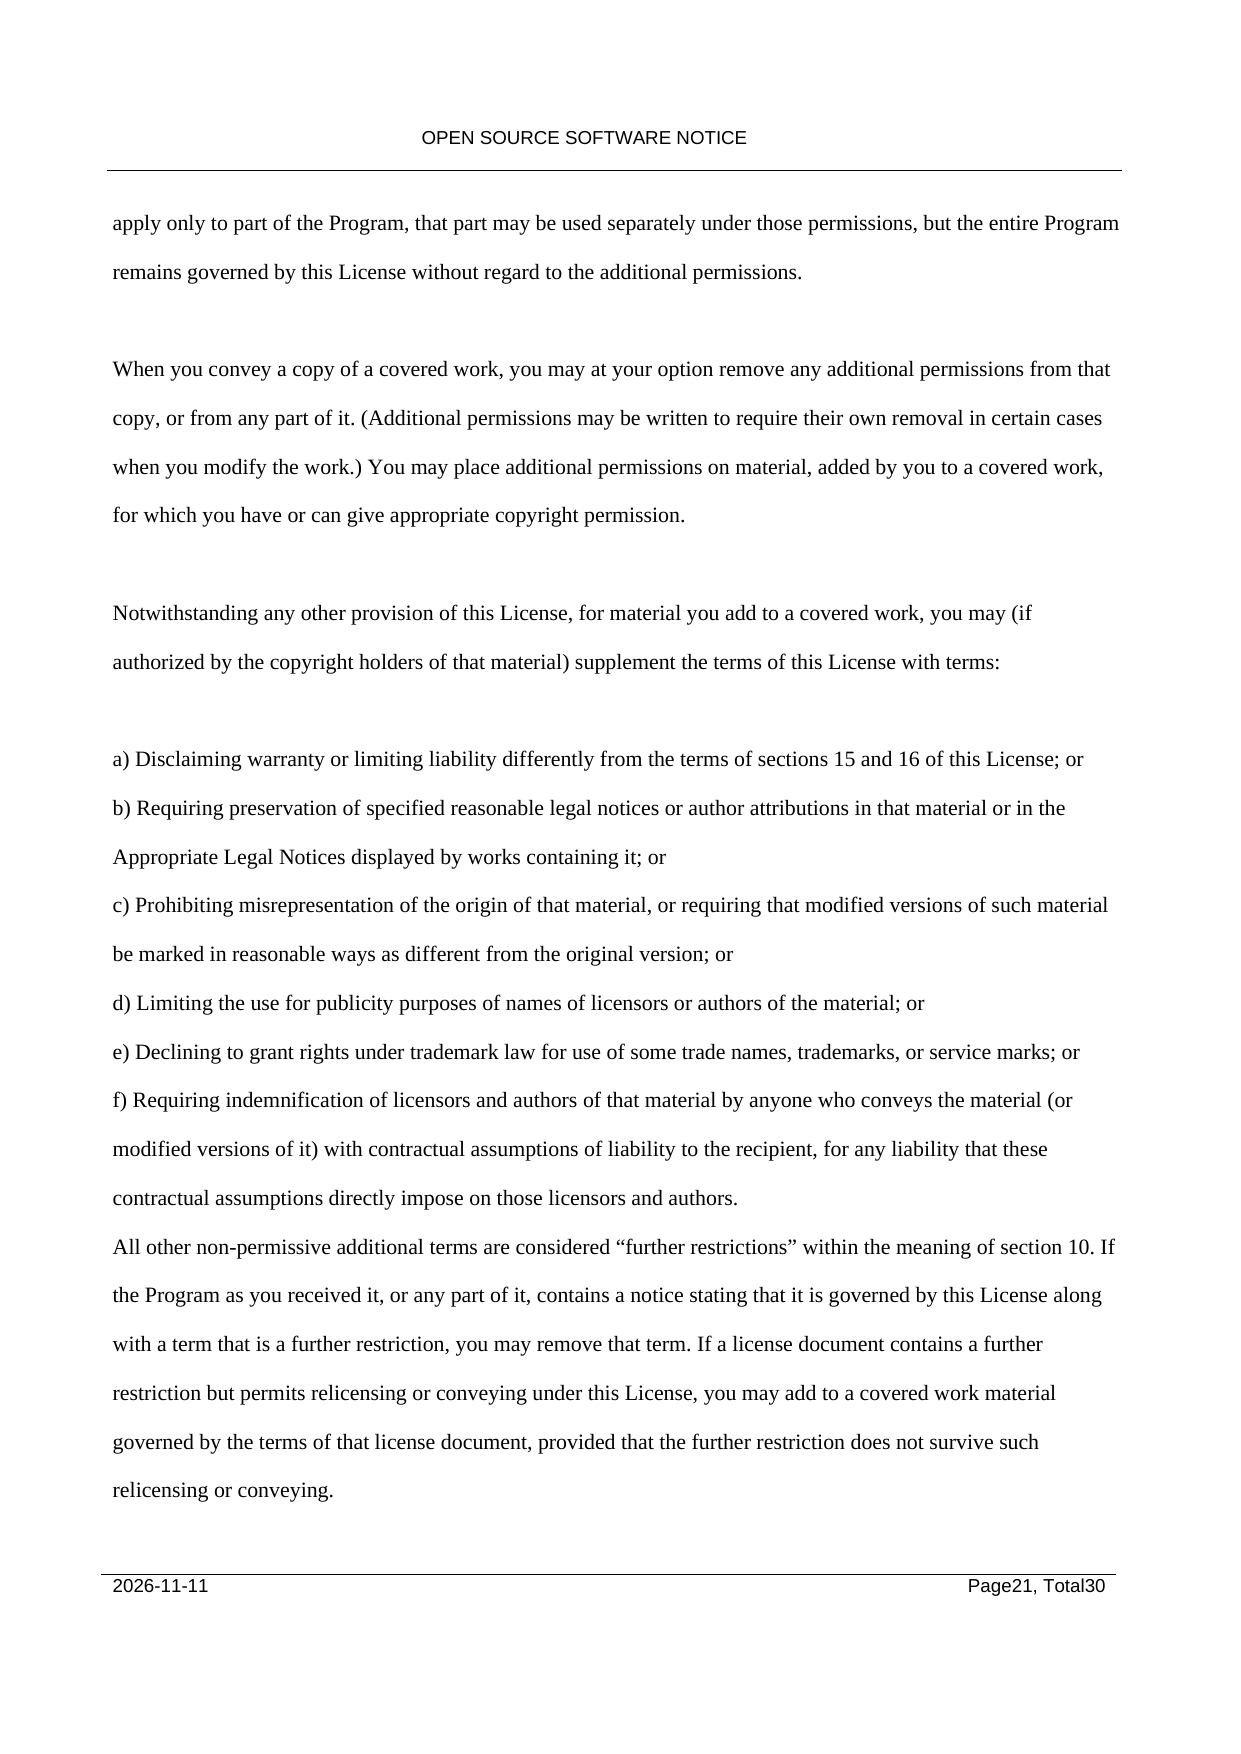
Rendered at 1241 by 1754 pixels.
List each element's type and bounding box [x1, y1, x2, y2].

text [112, 206, 1128, 1506]
